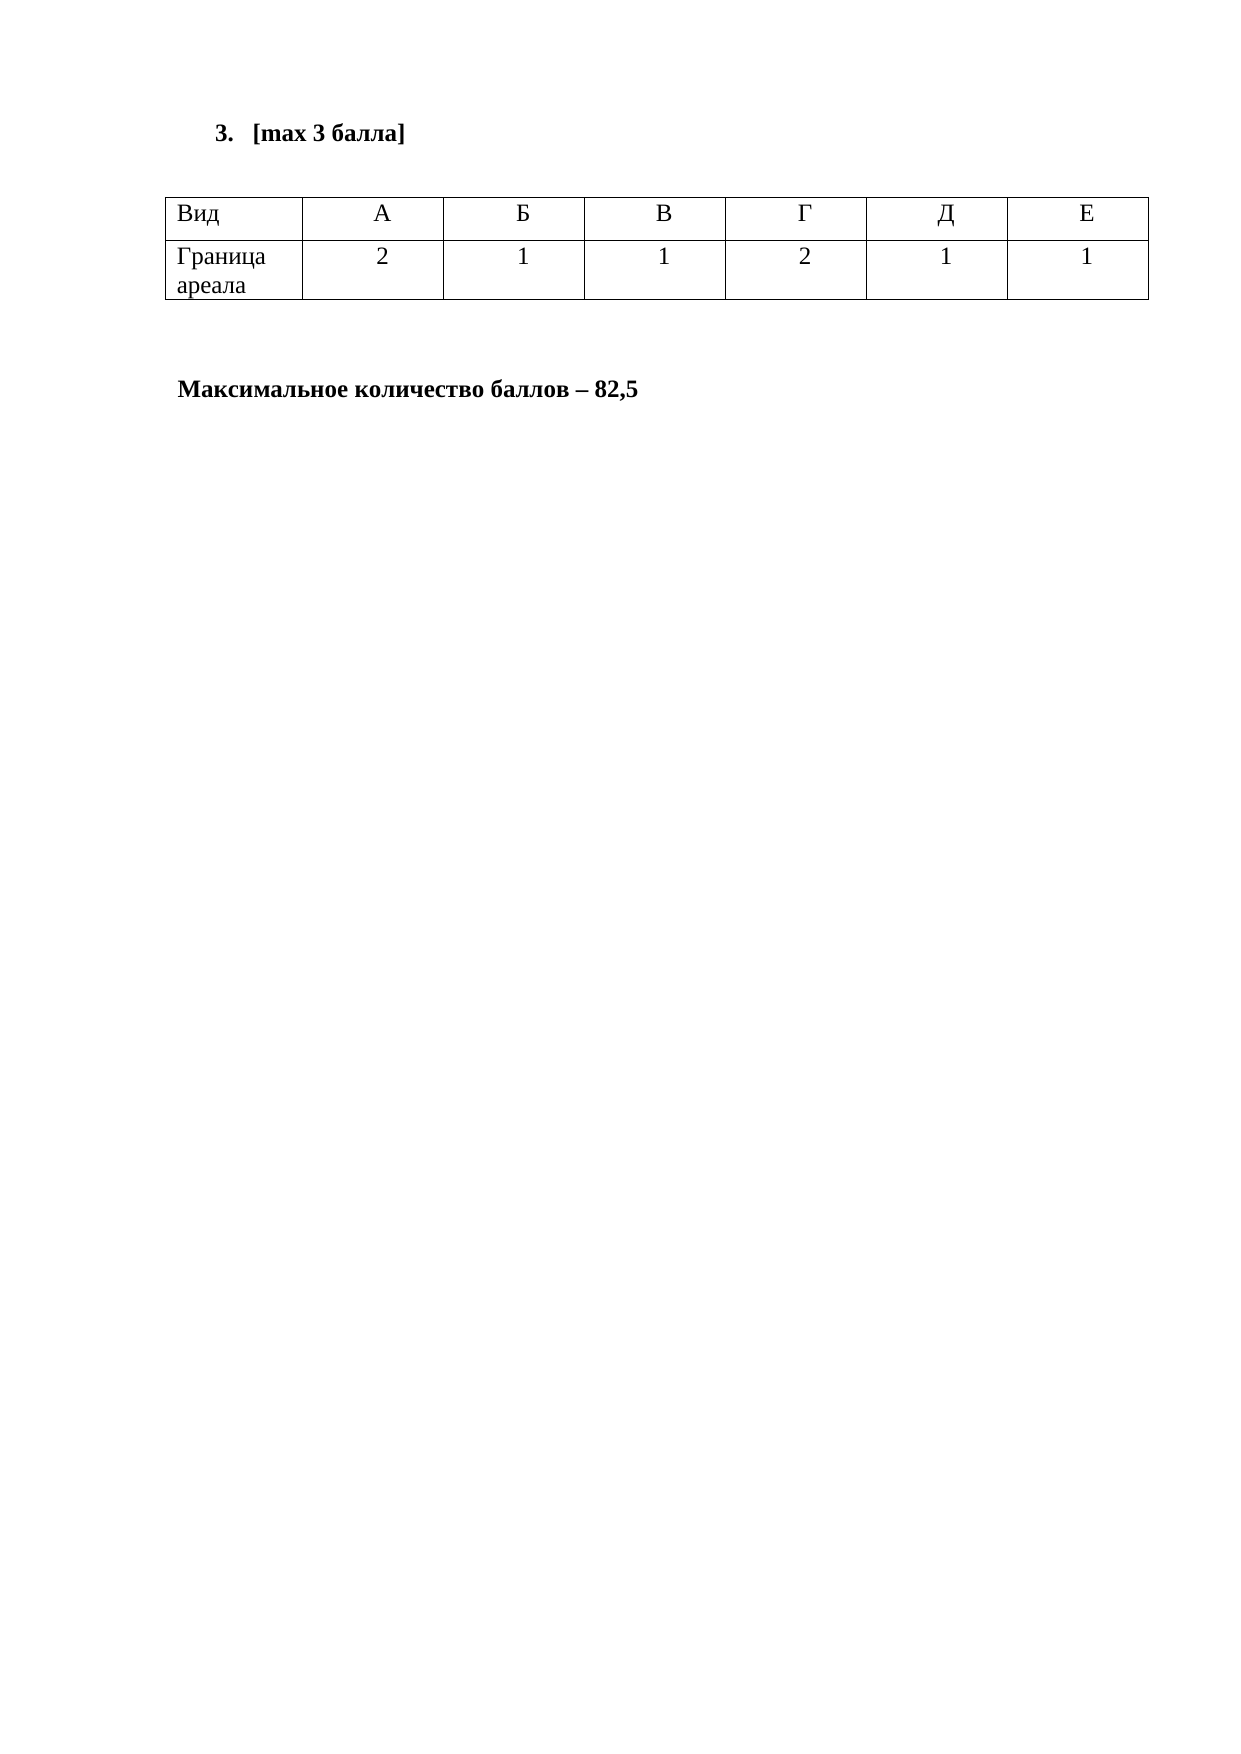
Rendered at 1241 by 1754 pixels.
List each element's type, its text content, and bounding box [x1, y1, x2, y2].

table_header Б [444, 198, 584, 240]
table_cell 1 [585, 241, 725, 299]
table_header Д [867, 198, 1007, 240]
list [max 3 балла] [215, 118, 1152, 147]
table_cell 2 [303, 241, 443, 299]
table_cell 1 [1008, 241, 1148, 299]
table_header Е [1008, 198, 1148, 240]
table_cell 2 [726, 241, 866, 299]
text Максимальное количество баллов – 82,5 [177, 374, 1152, 403]
table_cell Граница ареала [166, 241, 302, 299]
table_cell 1 [444, 241, 584, 299]
table_cell 1 [867, 241, 1007, 299]
table_header А [303, 198, 443, 240]
table_header Вид [166, 198, 302, 240]
table_header Г [726, 198, 866, 240]
table_header В [585, 198, 725, 240]
